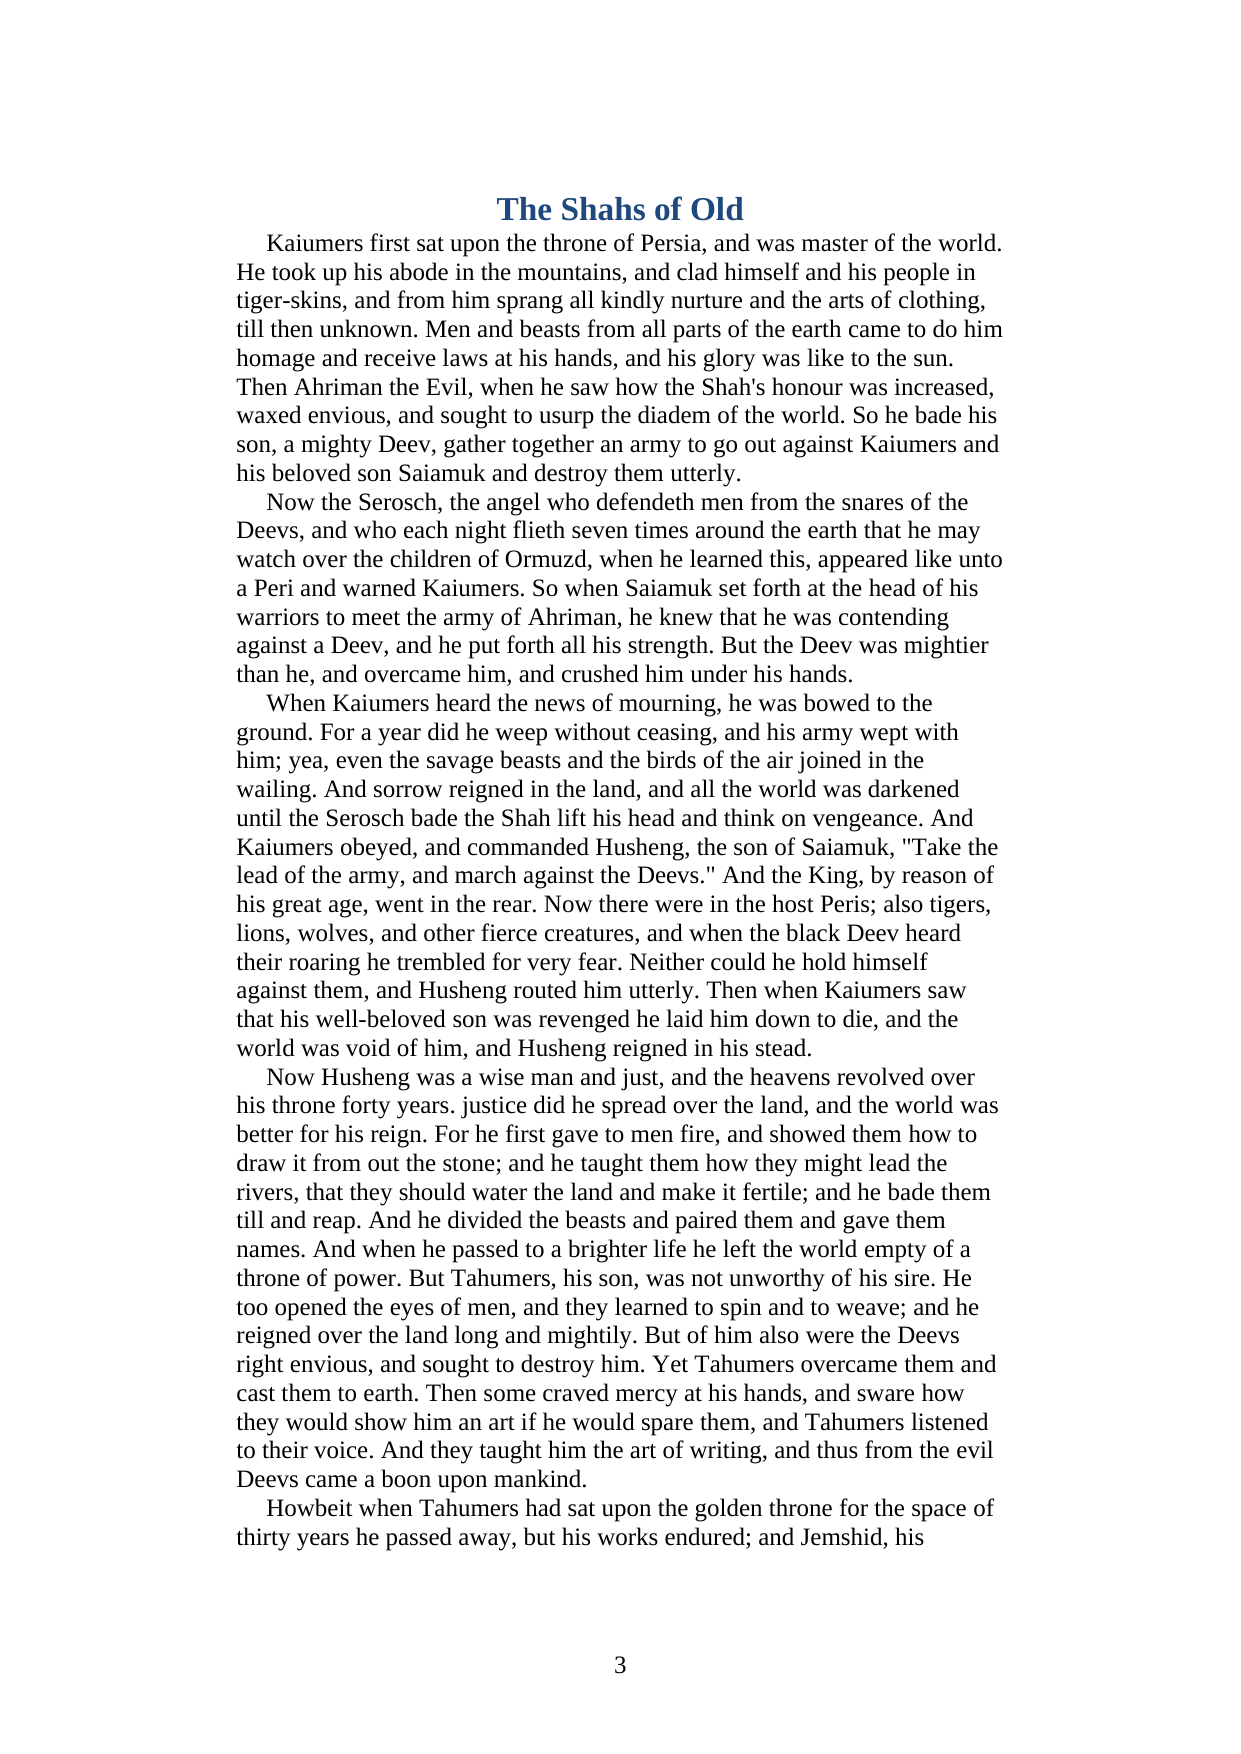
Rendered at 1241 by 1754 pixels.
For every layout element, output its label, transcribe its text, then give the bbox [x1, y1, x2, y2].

text When Kaiumers heard the news of mourning, he was bowed to the ground. For a year did he weep without ceasing, and his army wept with him; yea, even the savage beasts and the birds of the air joined in the wailing. And sorrow reigned in the land, and all the world was darkened until the Serosch bade the Shah lift his head and think on vengeance. And Kaiumers obeyed, and commanded Husheng, the son of Saiamuk, "Take the lead of the army, and march against the Deevs." And the King, by reason of his great age, went in the rear. Now there were in the host Peris; also tigers, lions, wolves, and other fierce creatures, and when the black Deev heard their roaring he trembled for very fear. Neither could he hold himself against them, and Husheng routed him utterly. Then when Kaiumers saw that his well-beloved son was revenged he laid him down to die, and the world was void of him, and Husheng reigned in his stead. [236, 688, 1004, 1062]
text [236, 1493, 1004, 1551]
subtitle The Shahs of Old [236, 190, 1004, 228]
text Now Husheng was a wise man and just, and the heavens revolved over his throne forty years. justice did he spread over the land, and the world was better for his reign. For he first gave to men fire, and showed them how to draw it from out the stone; and he taught them how they might lead the rivers, that they should water the land and make it fertile; and he bade them till and reap. And he divided the beasts and paired them and gave them names. And when he passed to a brighter life he left the world empty of a throne of power. But Tahumers, his son, was not unworthy of his sire. He too opened the eyes of men, and they learned to spin and to weave; and he reigned over the land long and mightily. But of him also were the Deevs right envious, and sought to destroy him. Yet Tahumers overcame them and cast them to earth. Then some craved mercy at his hands, and sware how they would show him an art if he would spare them, and Tahumers listened to their voice. And they taught him the art of writing, and thus from the evil Deevs came a boon upon mankind. [236, 1062, 1004, 1493]
text Kaiumers first sat upon the throne of Persia, and was master of the world. He took up his abode in the mountains, and clad himself and his people in tiger-skins, and from him sprang all kindly nurture and the arts of clothing, till then unknown. Men and beasts from all parts of the earth came to do him homage and receive laws at his hands, and his glory was like to the sun. Then Ahriman the Evil, when he saw how the Shah's honour was increased, waxed envious, and sought to usurp the diadem of the world. So he bade his son, a mighty Deev, gather together an army to go out against Kaiumers and his beloved son Saiamuk and destroy them utterly. [236, 228, 1004, 487]
text Now the Serosch, the angel who defendeth men from the snares of the Deevs, and who each night flieth seven times around the earth that he may watch over the children of Ormuzd, when he learned this, appeared like unto a Peri and warned Kaiumers. So when Saiamuk set forth at the head of his warriors to meet the army of Ahriman, he knew that he was contending against a Deev, and he put forth all his strength. But the Deev was mightier than he, and overcame him, and crushed him under his hands. [236, 487, 1004, 688]
